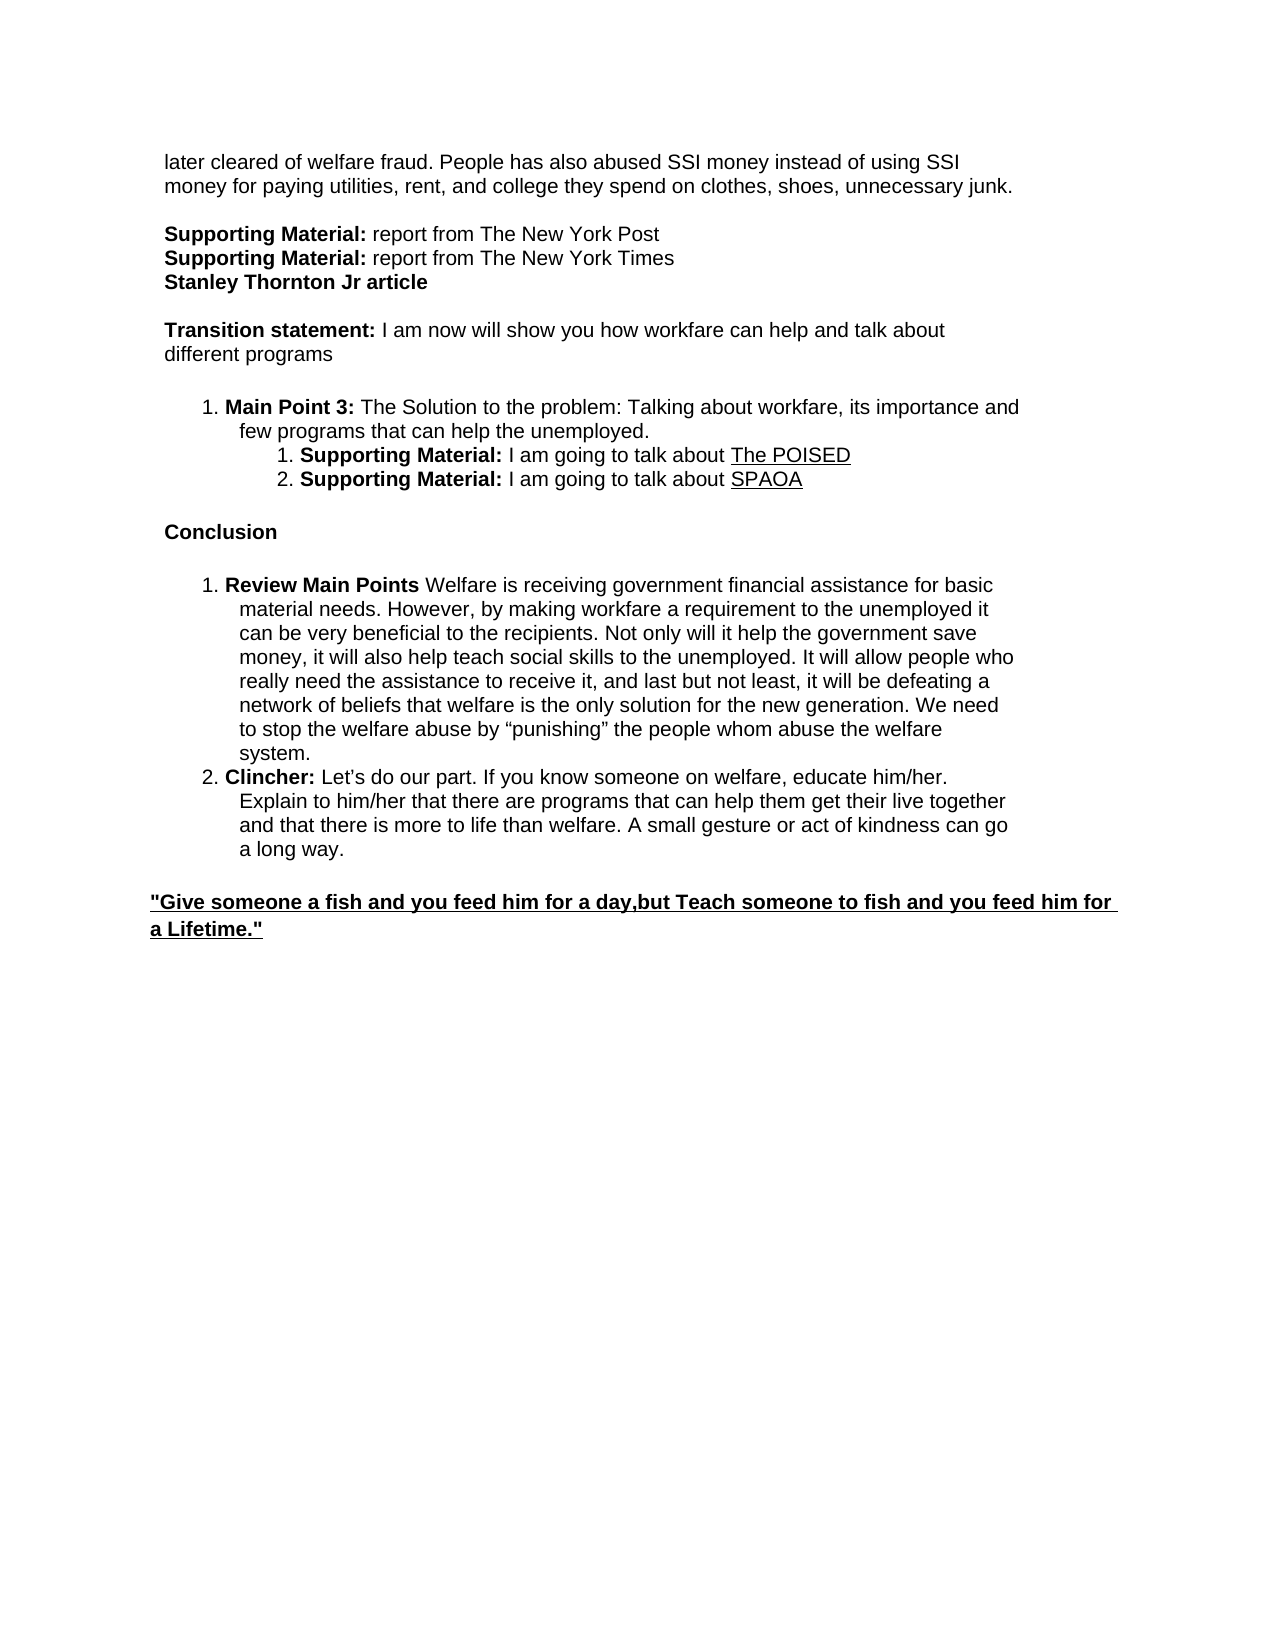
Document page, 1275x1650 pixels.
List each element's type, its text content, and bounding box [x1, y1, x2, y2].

text Supporting Material: report from The New York Post [164, 222, 1020, 246]
list Clincher: Let’s do our part. If you know someone on welfare, educate him/her. Explain to him/her that there are programs that can help them get their live together and that there is more to life than welfare. A small gesture or act of kindness can go a long way. [202, 764, 1020, 860]
text "Give someone a fish and you feed him for a day,but Teach someone to fish and you feed him for a Lifetime." [150, 889, 1125, 973]
list Supporting Material: I am going to talk about SPAOA [277, 467, 1020, 491]
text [164, 150, 1020, 198]
list Supporting Material: I am going to talk about The POISED [277, 443, 1020, 467]
list Review Main Points Welfare is receiving government financial assistance for basic material needs. However, by making workfare a requirement to the unemployed it can be very beneficial to the recipients. Not only will it help the government save money, it will also help teach social skills to the unemployed. It will allow people who really need the assistance to receive it, and last but not least, it will be defeating a network of beliefs that welfare is the only solution for the new generation. We need to stop the welfare abuse by “punishing” the people whom abuse the welfare system. [202, 573, 1020, 764]
list Main Point 3: The Solution to the problem: Talking about workfare, its importance and few programs that can help the unemployed. [202, 395, 1020, 443]
text Supporting Material: report from The New York Times [164, 246, 1020, 270]
text Jr article [164, 270, 1020, 294]
text Transition statement: I am now will show you how workfare can help and talk about different programs [164, 318, 1020, 366]
text Conclusion [164, 520, 1020, 544]
